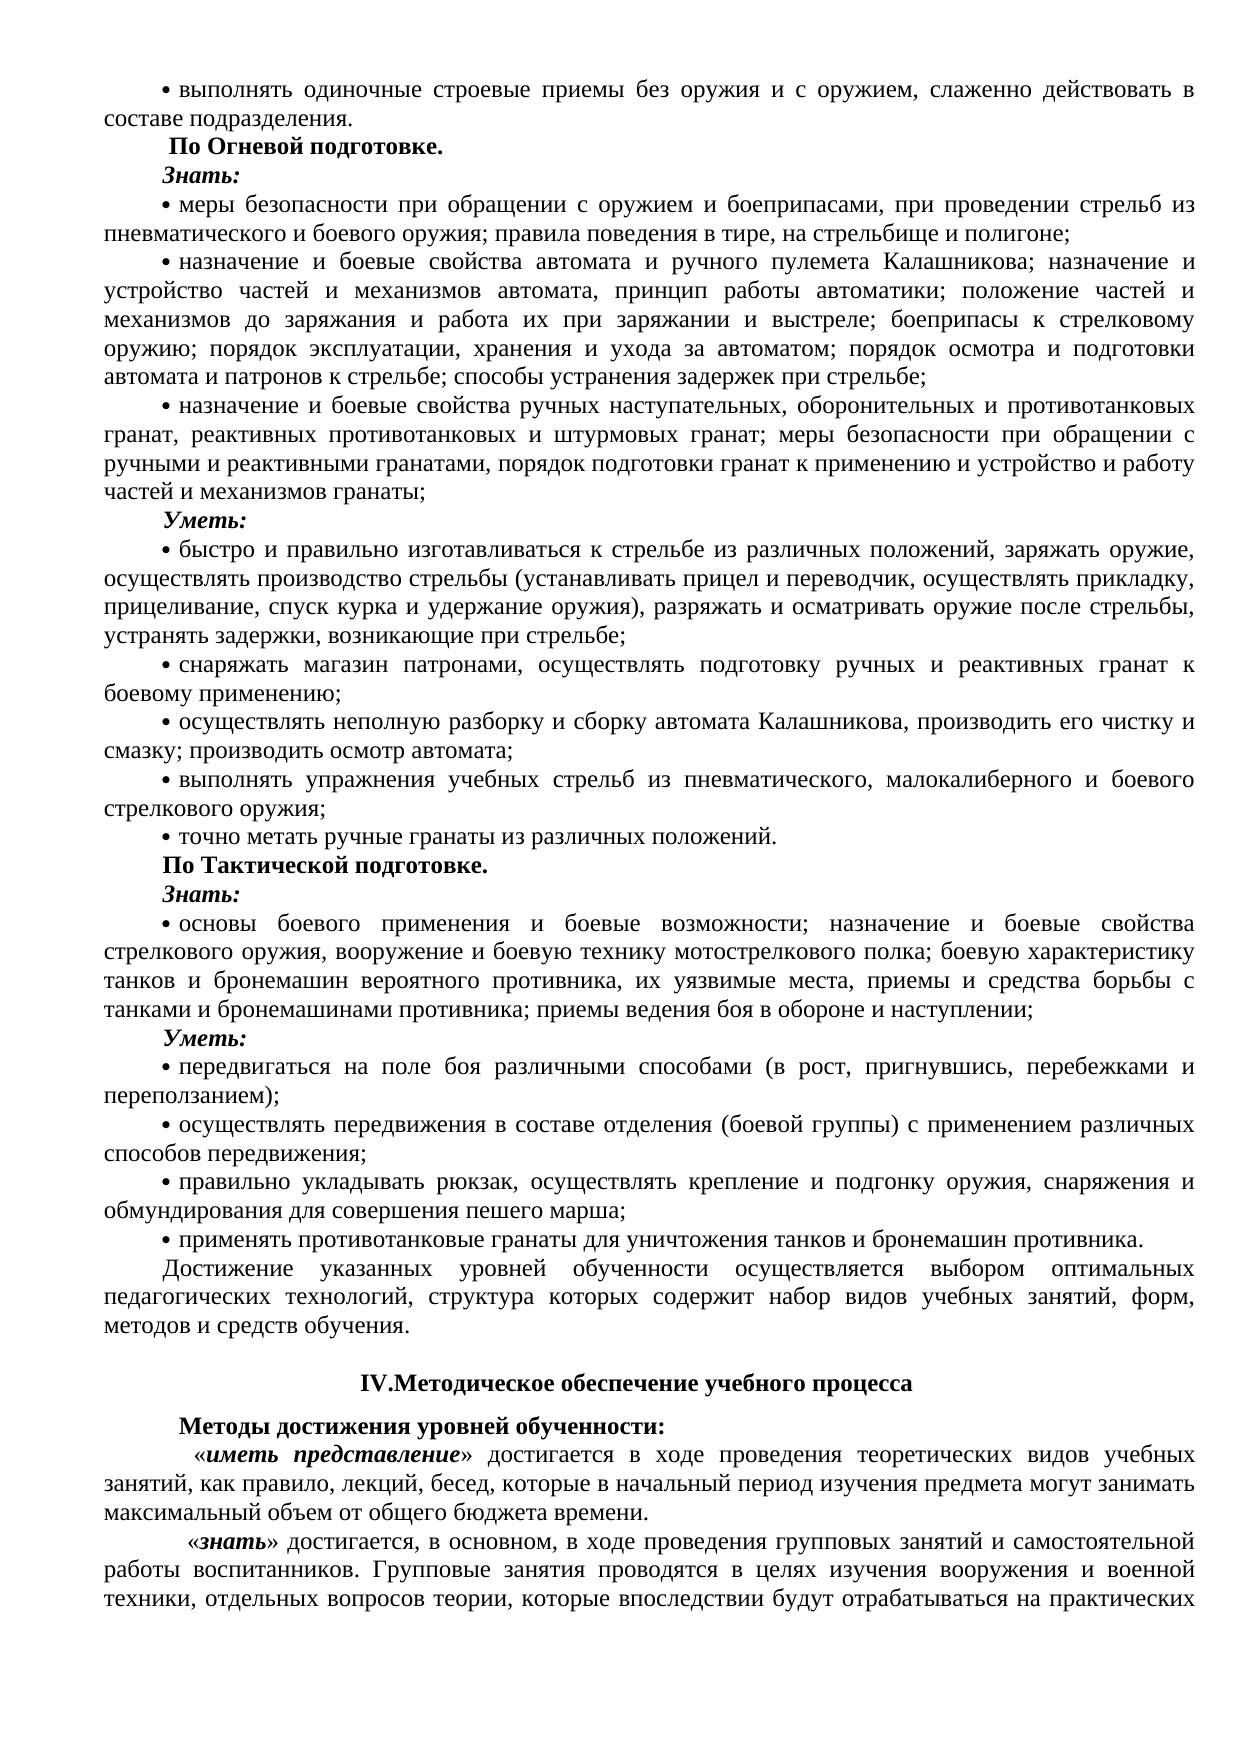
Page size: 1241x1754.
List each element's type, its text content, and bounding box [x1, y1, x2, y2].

text По Тактической подготовке. [103, 850, 1196, 879]
list меры безопасности при обращении с оружием и боеприпасами, при проведении стрельб из пневматического и боевого оружия; правила поведения в тире, на стрельбище и полигоне; [103, 189, 1196, 246]
list осуществлять передвижения в составе отделения (боевой группы) с применением различных способов передвижения; [103, 1109, 1196, 1166]
list передвигаться на поле боя различными способами (в рост, пригнувшись, перебежками и переползанием); [103, 1051, 1196, 1109]
list назначение и боевые свойства автомата и ручного пулемета Калашникова; назначение и устройство частей и механизмов автомата, принцип работы автоматики; положение частей и механизмов до заряжания и работа их при заряжании и выстреле; боеприпасы к стрелковому оружию; порядок эксплуатации, хранения и ухода за автоматом; порядок осмотра и подготовки автомата и патронов к стрельбе; способы устранения задержек при стрельбе; [103, 246, 1196, 390]
list быстро и правильно изготавливаться к стрельбе из различных положений, заряжать оружие, осуществлять производство стрельбы (устанавливать прицел и переводчик, осуществлять прикладку, прицеливание, спуск курка и удержание оружия), разряжать и осматривать оружие после стрельбы, устранять задержки, возникающие при стрельбе; [103, 534, 1196, 649]
list применять противотанковые гранаты для уничтожения танков и бронемашин противника. [103, 1224, 1196, 1253]
list выполнять упражнения учебных стрельб из пневматического, малокалиберного и боевого стрелкового оружия; [103, 764, 1196, 821]
text Методы достижения уровней обученности: [103, 1411, 1196, 1439]
list точно метать ручные гранаты из различных положений. [103, 821, 1196, 850]
list правильно укладывать рюкзак, осуществлять крепление и подгонку оружия, снаряжения и обмундирования для совершения пешего марша; [103, 1166, 1196, 1224]
text Знать: [103, 879, 1196, 908]
list выполнять одиночные строевые приемы без оружия и с оружием, слаженно действовать в составе подразделения. [103, 74, 1196, 131]
text «иметь представление» достигается в ходе проведения теоретических видов учебных занятий, как правило, лекций, бесед, которые в начальный период изучения предмета могут занимать максимальный объем от общего бюджета времени. [103, 1439, 1196, 1526]
list основы боевого применения и боевые возможности; назначение и боевые свойства стрелкового оружия, вооружение и боевую технику мотострелкового полка; боевую характеристику танков и бронемашин вероятного противника, их уязвимые места, приемы и средства борьбы с танками и бронемашинами противника; приемы ведения боя в обороне и наступлении; [103, 908, 1196, 1023]
text По Огневой подготовке. [103, 131, 1196, 160]
text Уметь: [103, 1023, 1196, 1051]
text Уметь: [103, 505, 1196, 534]
list назначение и боевые свойства ручных наступательных, оборонительных и противотанковых гранат, реактивных противотанковых и штурмовых гранат; меры безопасности при обращении с ручными и реактивными гранатами, порядок подготовки гранат к применению и устройство и работу частей и механизмов гранаты; [103, 390, 1196, 505]
list снаряжать магазин патронами, осуществлять подготовку ручных и реактивных гранат к боевому применению; [103, 649, 1196, 706]
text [103, 1526, 1196, 1612]
text Знать: [103, 160, 1196, 189]
text Достижение указанных уровней обученности осуществляется выбором оптимальных педагогических технологий, структура которых содержит набор видов учебных занятий, форм, методов и средств обучения. [103, 1253, 1196, 1339]
list осуществлять неполную разборку и сборку автомата Калашникова, производить его чистку и смазку; производить осмотр автомата; [103, 706, 1196, 764]
text IV.Методическое обеспечение учебного процесса [103, 1368, 1196, 1396]
